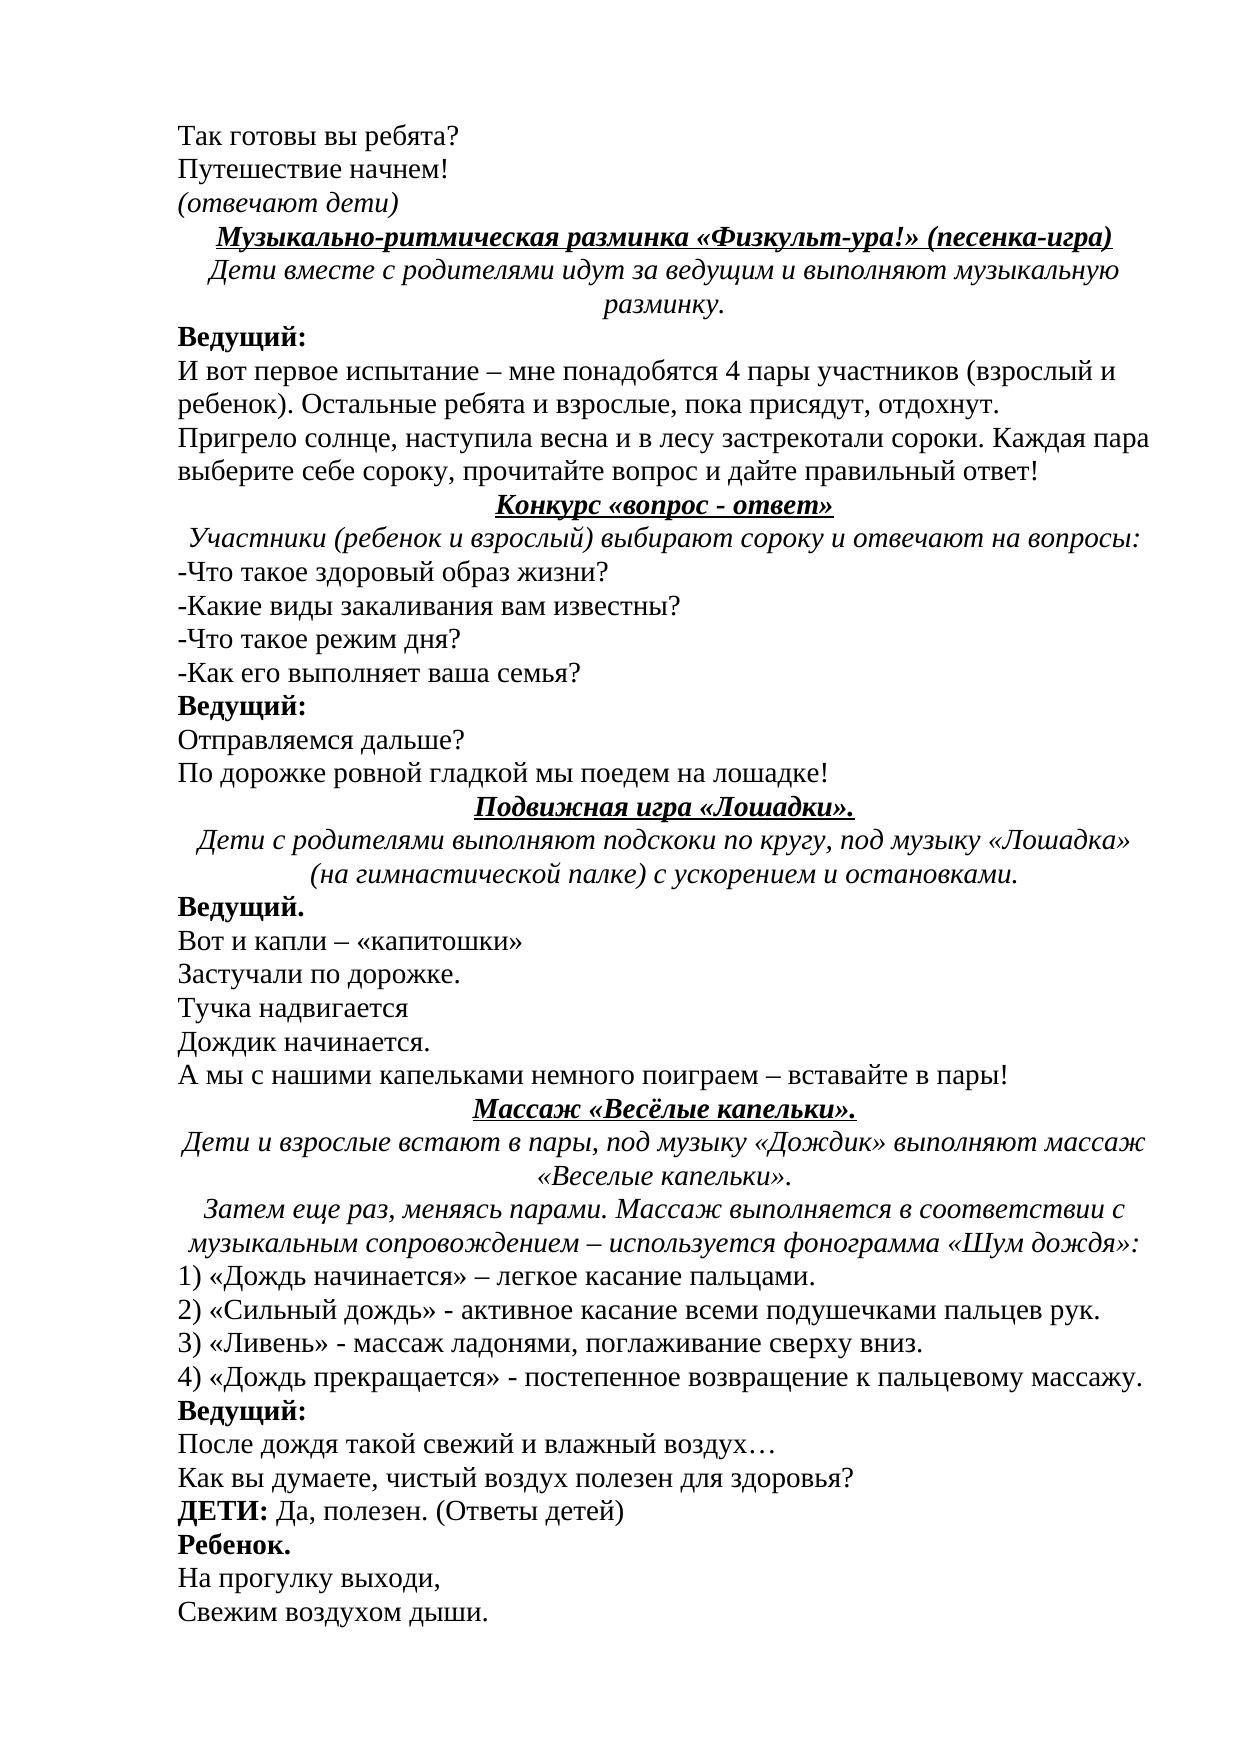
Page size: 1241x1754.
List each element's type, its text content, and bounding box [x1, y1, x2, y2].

text (на гимнастической палке) с ускорением и остановками. [177, 856, 1152, 889]
text Вот и капли – «капитошки» [177, 923, 1152, 957]
text Дождик начинается. [177, 1024, 1152, 1057]
text Конкурс «вопрос - ответ» [177, 487, 1152, 521]
text 1) «Дождь начинается» – легкое касание пальцами. [177, 1258, 1152, 1292]
text Отправляемся дальше? [177, 722, 1152, 755]
text Ребенок. [177, 1527, 1152, 1560]
text Массаж «Весёлые капельки». [177, 1091, 1152, 1124]
text Дети вместе с родителями идут за ведущим и выполняют музыкальную разминку. [177, 252, 1152, 319]
text Ведущий: [177, 1393, 1152, 1426]
text -Как его выполняет ваша семья? [177, 655, 1152, 688]
text -Что такое здоровый образ жизни? [177, 554, 1152, 588]
text 3) «Ливень» - массаж ладонями, поглаживание сверху вниз. [177, 1326, 1152, 1359]
text Тучка надвигается [177, 990, 1152, 1024]
text И вот первое испытание – мне понадобятся 4 пары участников (взрослый и ребенок). Остальные ребята и взрослые, пока присядут, отдохнут. [177, 353, 1152, 420]
text Ведущий: [177, 688, 1152, 722]
text Ведущий: [177, 319, 1152, 353]
text ДЕТИ: Да, полезен. (Ответы детей) [177, 1493, 1152, 1527]
text Как вы думаете, чистый воздух полезен для здоровья? [177, 1460, 1152, 1493]
text Дети с родителями выполняют подскоки по кругу, под музыку «Лошадка» [177, 822, 1152, 856]
text Застучали по дорожке. [177, 957, 1152, 990]
text Ведущий. [177, 889, 1152, 923]
text Затем еще раз, меняясь парами. Массаж выполняется в соответствии с музыкальным сопровождением – используется фонограмма «Шум дождя»: [177, 1191, 1152, 1258]
text После дождя такой свежий и влажный воздух… [177, 1426, 1152, 1460]
text 4) «Дождь прекращается» - постепенное возвращение к пальцевому массажу. [177, 1359, 1152, 1393]
text Путешествие начнем! [177, 152, 1152, 185]
text На прогулку выходи, [177, 1560, 1152, 1594]
text Подвижная игра «Лошадки». [177, 789, 1152, 822]
text Участники (ребенок и взрослый) выбирают сороку и отвечают на вопросы: [177, 521, 1152, 554]
text -Что такое режим дня? [177, 621, 1152, 655]
text По дорожке ровной гладкой мы поедем на лошадке! [177, 755, 1152, 789]
text Дети и взрослые встают в пары, под музыку «Дождик» выполняют массаж «Веселые капельки». [177, 1124, 1152, 1191]
text (отвечают дети) [177, 185, 1152, 219]
text -Какие виды закаливания вам известны? [177, 588, 1152, 621]
text Пригрело солнце, наступила весна и в лесу застрекотали сороки. Каждая пара выберите себе сороку, прочитайте вопрос и дайте правильный ответ! [177, 420, 1152, 487]
text Свежим воздухом дыши. [177, 1594, 1152, 1627]
text Так готовы вы ребята? [177, 118, 1152, 152]
text 2) «Сильный дождь» - активное касание всеми подушечками пальцев рук. [177, 1292, 1152, 1326]
text Музыкально-ритмическая разминка «Физкульт-ура!» (песенка-игра) [177, 219, 1152, 252]
text А мы с нашими капельками немного поиграем – вставайте в пары! [177, 1057, 1152, 1091]
